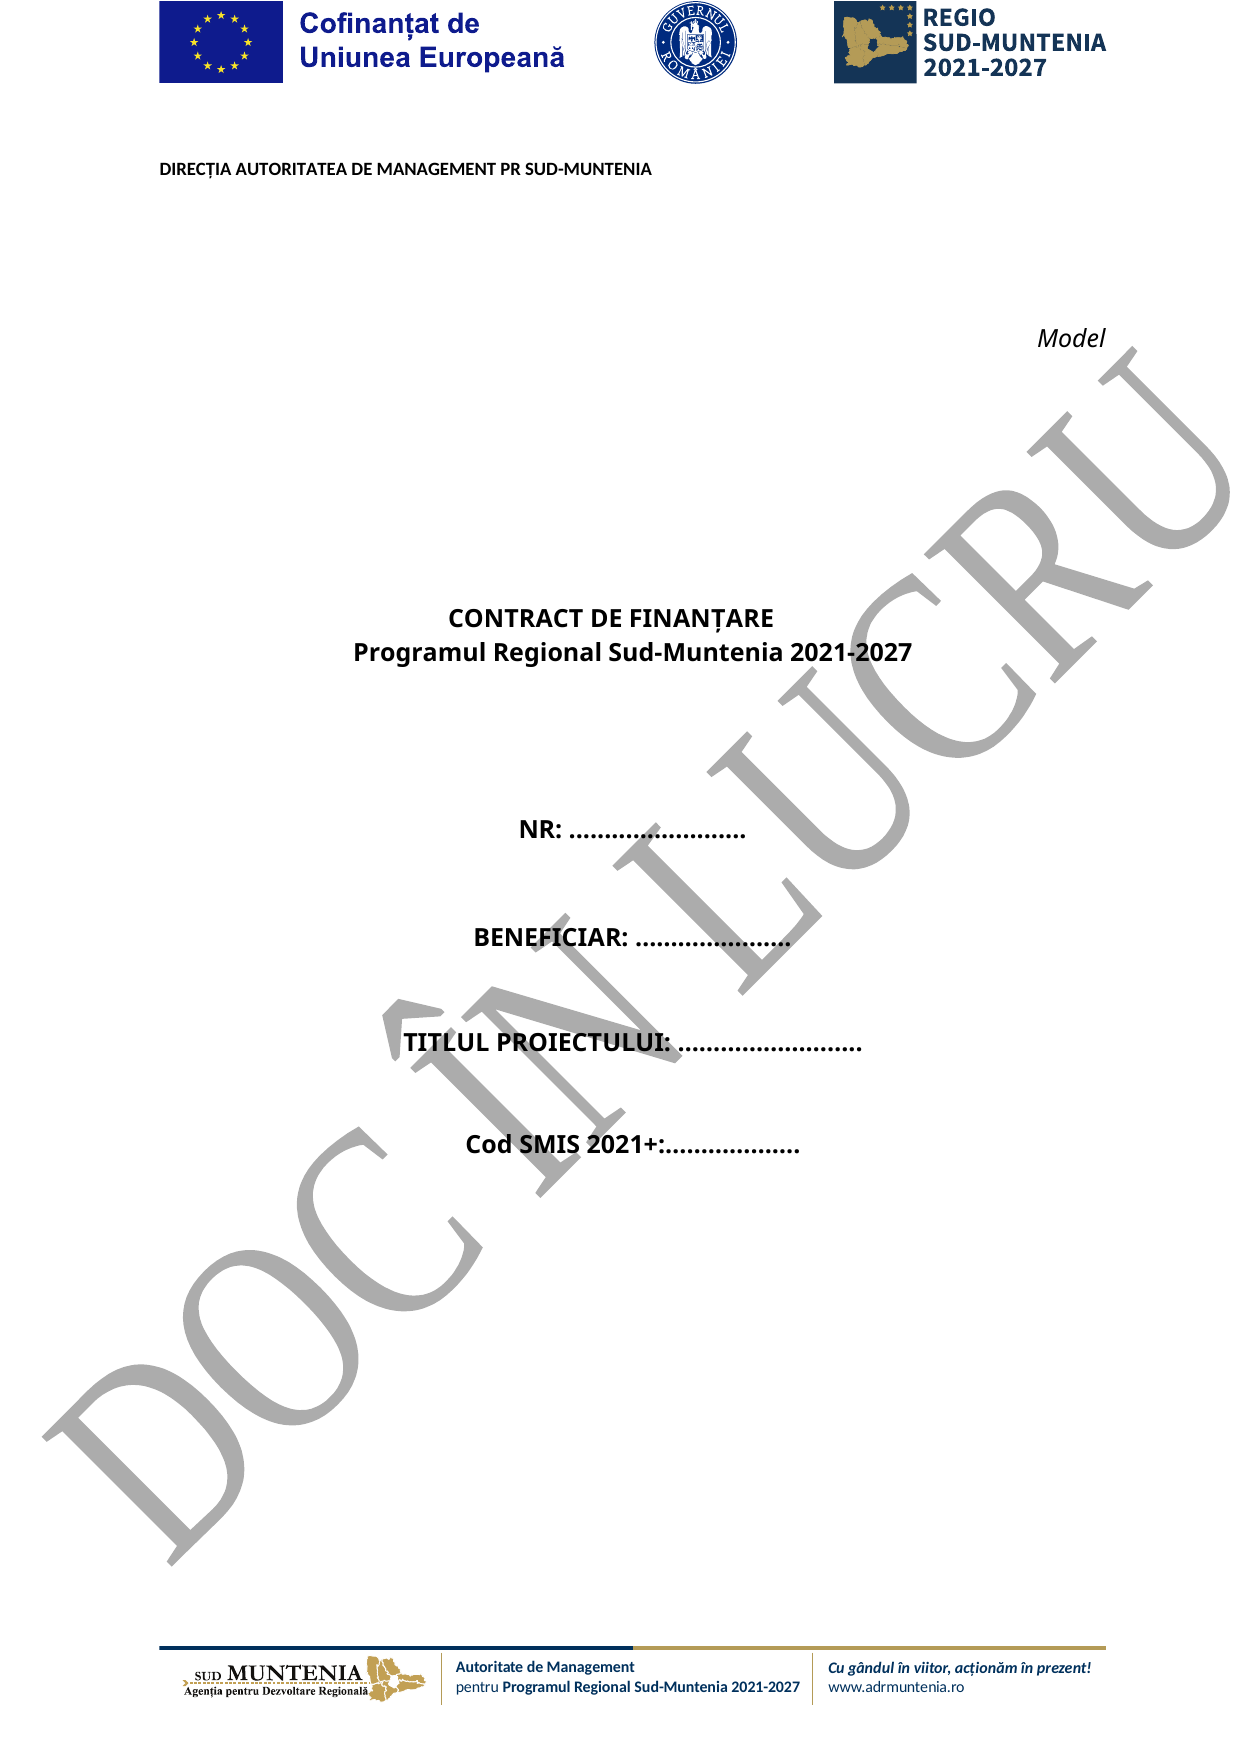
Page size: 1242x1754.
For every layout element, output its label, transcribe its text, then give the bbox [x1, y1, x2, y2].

text Cod SMIS 2021+:………………. [159, 1127, 1106, 1161]
text CONTRACT DE FINANŢARE [448, 600, 869, 634]
text TITLUL PROIECTULUI: …………………….. [159, 1025, 1106, 1059]
text NR: ......................... [159, 817, 1105, 842]
text Model [159, 321, 1106, 355]
text Programul Regional Sud-Muntenia 2021-2027 [159, 634, 1106, 668]
text BENEFICIAR: …………………. [159, 919, 1105, 953]
